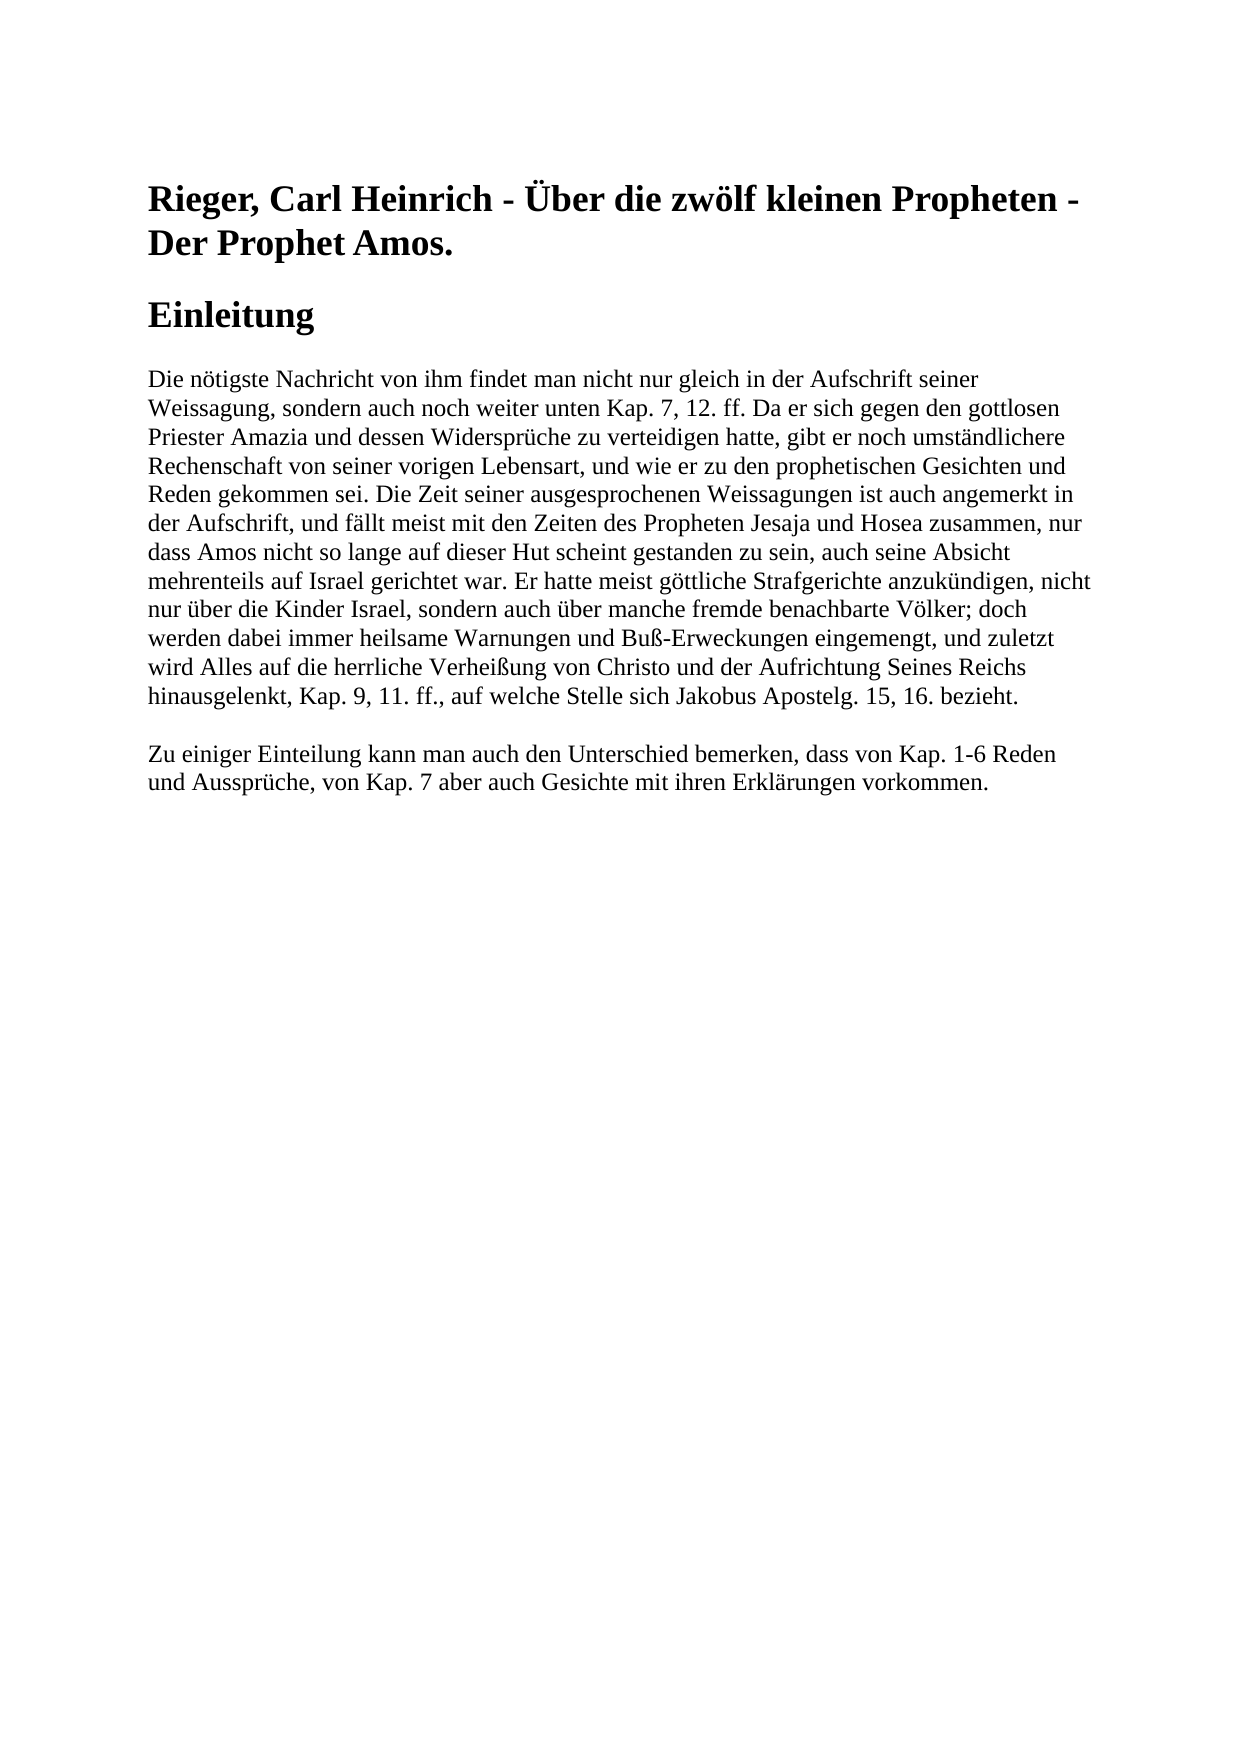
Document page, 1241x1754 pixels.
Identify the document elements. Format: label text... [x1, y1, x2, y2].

text Zu einiger Einteilung kann man auch den Unterschied bemerken, dass von Kap. 1-6 Reden und Aussprüche, von Kap. 7 aber auch Gesichte mit ihren Erklärungen vorkommen. [148, 739, 1093, 796]
text Die nötigste Nachricht von ihm findet man nicht nur gleich in der Aufschrift seiner Weissagung, sondern auch noch weiter unten Kap. 7, 12. ff. Da er sich gegen den gottlosen Priester Amazia und dessen Widersprüche zu verteidigen hatte, gibt er noch umständlichere Rechenschaft von seiner vorigen Lebensart, und wie er zu den prophetischen Gesichten und Reden gekommen sei. Die Zeit seiner ausgesprochenen Weissagungen ist auch angemerkt in der Aufschrift, und fällt meist mit den Zeiten des Propheten Jesaja und Hosea zusammen, nur dass Amos nicht so lange auf dieser Hut scheint gestanden zu sein, auch seine Absicht mehrenteils auf Israel gerichtet war. Er hatte meist göttliche Strafgerichte anzukündigen, nicht nur über die Kinder Israel, sondern auch über manche fremde benachbarte Völker; doch werden dabei immer heilsame Warnungen und Buß-Erweckungen eingemengt, und zuletzt wird Alles auf die herrliche Verheißung von Christo und der Aufrichtung Seines Reichs hinausgelenkt, Kap. 9, 11. ff., auf welche Stelle sich Jakobus Apostelg. 15, 16. bezieht. [148, 364, 1093, 709]
subtitle Rieger, Carl Heinrich - Über die zwölf kleinen Propheten - Der Prophet Amos. [148, 177, 1093, 263]
subtitle Einleitung [148, 292, 1093, 335]
